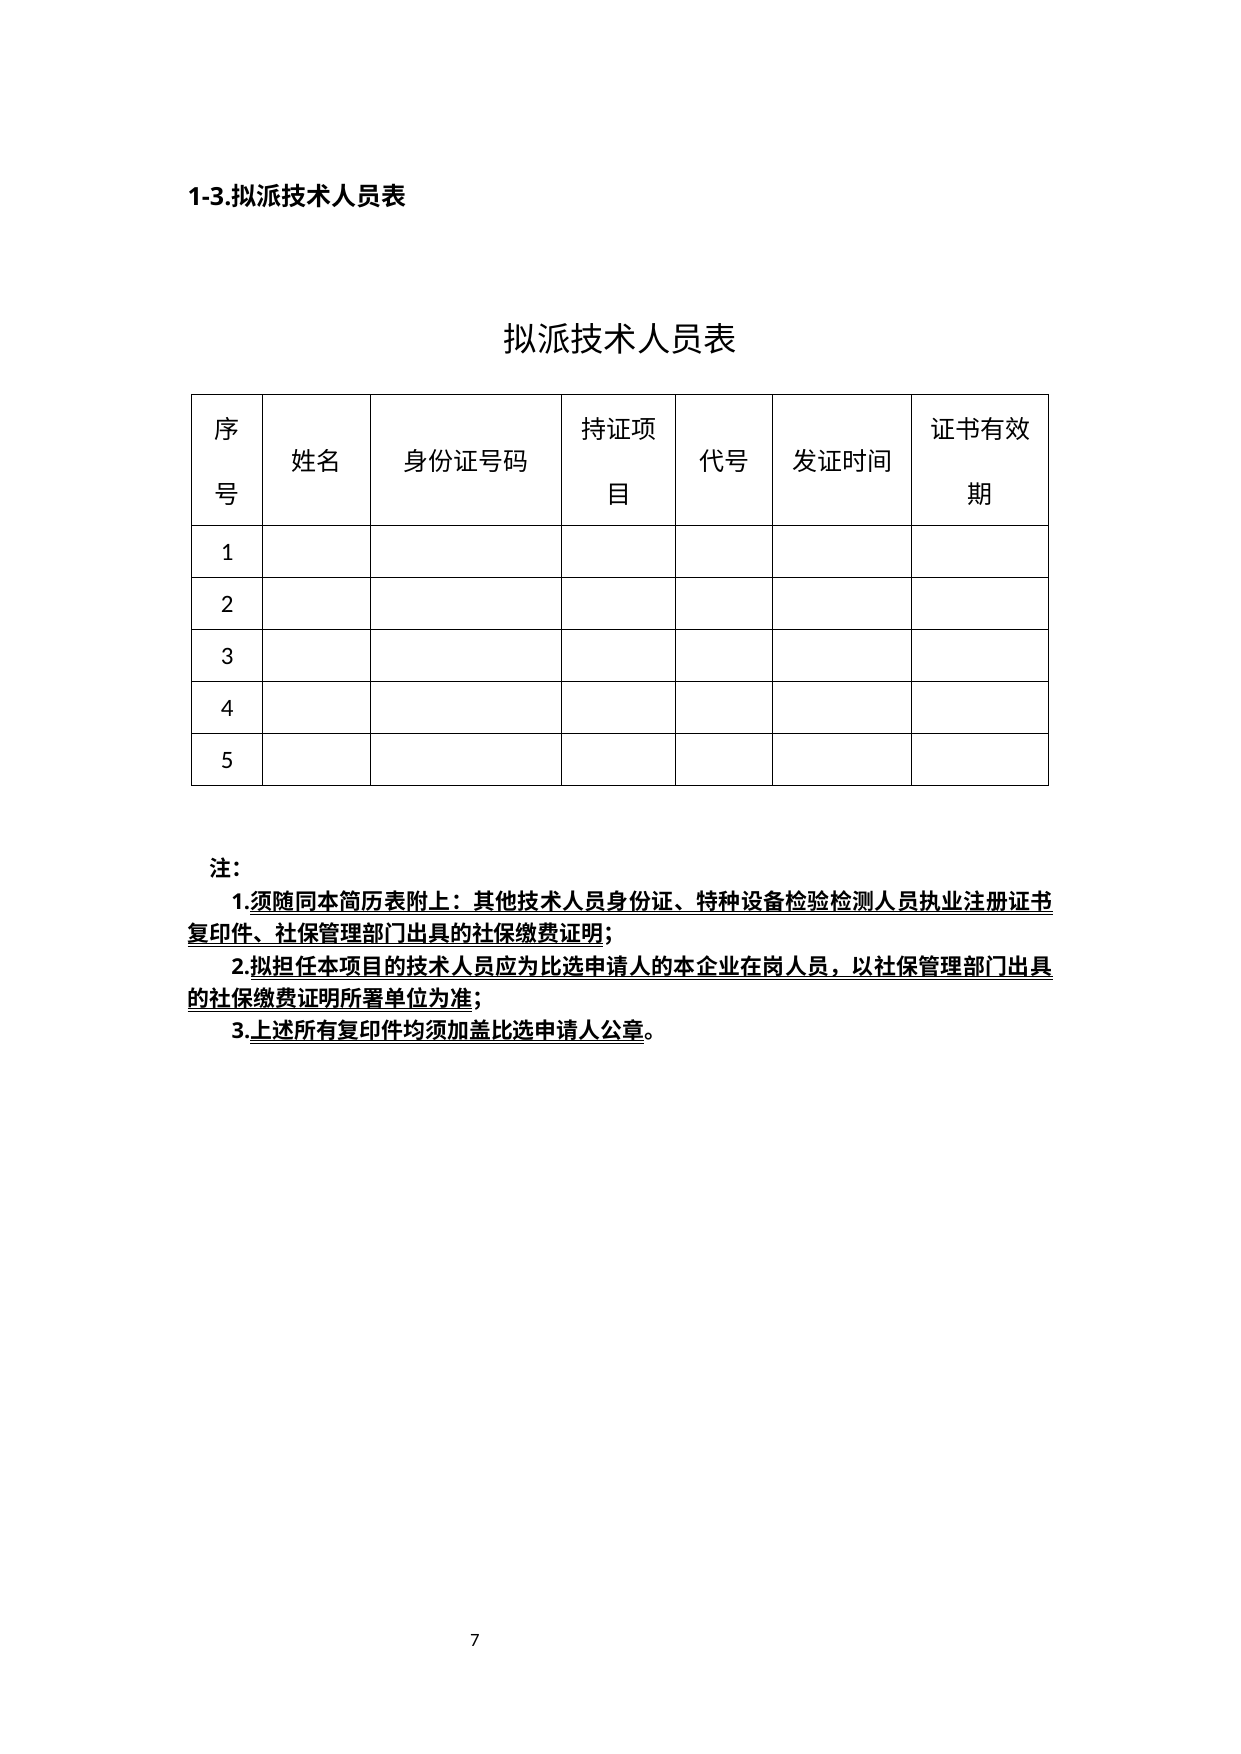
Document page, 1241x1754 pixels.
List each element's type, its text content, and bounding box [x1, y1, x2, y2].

table_cell [371, 578, 561, 629]
table_header 持证项目 [562, 395, 675, 525]
table_cell [263, 630, 370, 681]
table_header 姓名 [263, 395, 370, 525]
text 拟派技术人员表 [187, 304, 1053, 369]
table_cell 2 [192, 578, 262, 629]
text 注： [187, 851, 1053, 883]
table_cell [773, 630, 911, 681]
text 2.拟担任本项目的技术人员应为比选申请人的本企业在岗人员，以社保管理部门出具的社保缴费证明所署单位为准； [187, 948, 1053, 1013]
table_cell [263, 682, 370, 733]
table_header 序号 [192, 395, 262, 525]
table_cell [676, 630, 772, 681]
table_cell [371, 526, 561, 577]
table_cell [676, 682, 772, 733]
text 3.上述所有复印件均须加盖比选申请人公章。 [187, 1013, 1053, 1045]
table_cell [562, 682, 675, 733]
table_cell 3 [192, 630, 262, 681]
table_cell [773, 578, 911, 629]
text 1.须随同本简历表附上：其他技术人员身份证、特种设备检验检测人员执业注册证书复印件、社保管理部门出具的社保缴费证明； [187, 883, 1053, 948]
table_cell [912, 682, 1048, 733]
table_cell [912, 630, 1048, 681]
table_header 身份证号码 [371, 395, 561, 525]
text 1-3.拟派技术人员表 [187, 162, 1053, 227]
table_cell [263, 526, 370, 577]
table_cell [773, 682, 911, 733]
table_cell [773, 526, 911, 577]
table_cell 1 [192, 526, 262, 577]
table_header 证书有效期 [912, 395, 1048, 525]
table_cell [676, 734, 772, 785]
table_cell [562, 630, 675, 681]
table_header 代号 [676, 395, 772, 525]
table_cell [676, 526, 772, 577]
table_cell [562, 734, 675, 785]
table_cell [912, 526, 1048, 577]
table_cell [371, 630, 561, 681]
table_cell [562, 526, 675, 577]
table_cell [263, 578, 370, 629]
table_cell [912, 734, 1048, 785]
table_cell [371, 734, 561, 785]
table_cell [263, 734, 370, 785]
table_cell 4 [192, 682, 262, 733]
table_cell [912, 578, 1048, 629]
table_cell [562, 578, 675, 629]
table_cell [676, 578, 772, 629]
table_header 发证时间 [773, 395, 911, 525]
table_cell [371, 682, 561, 733]
table_cell [773, 734, 911, 785]
table_cell 5 [192, 734, 262, 785]
